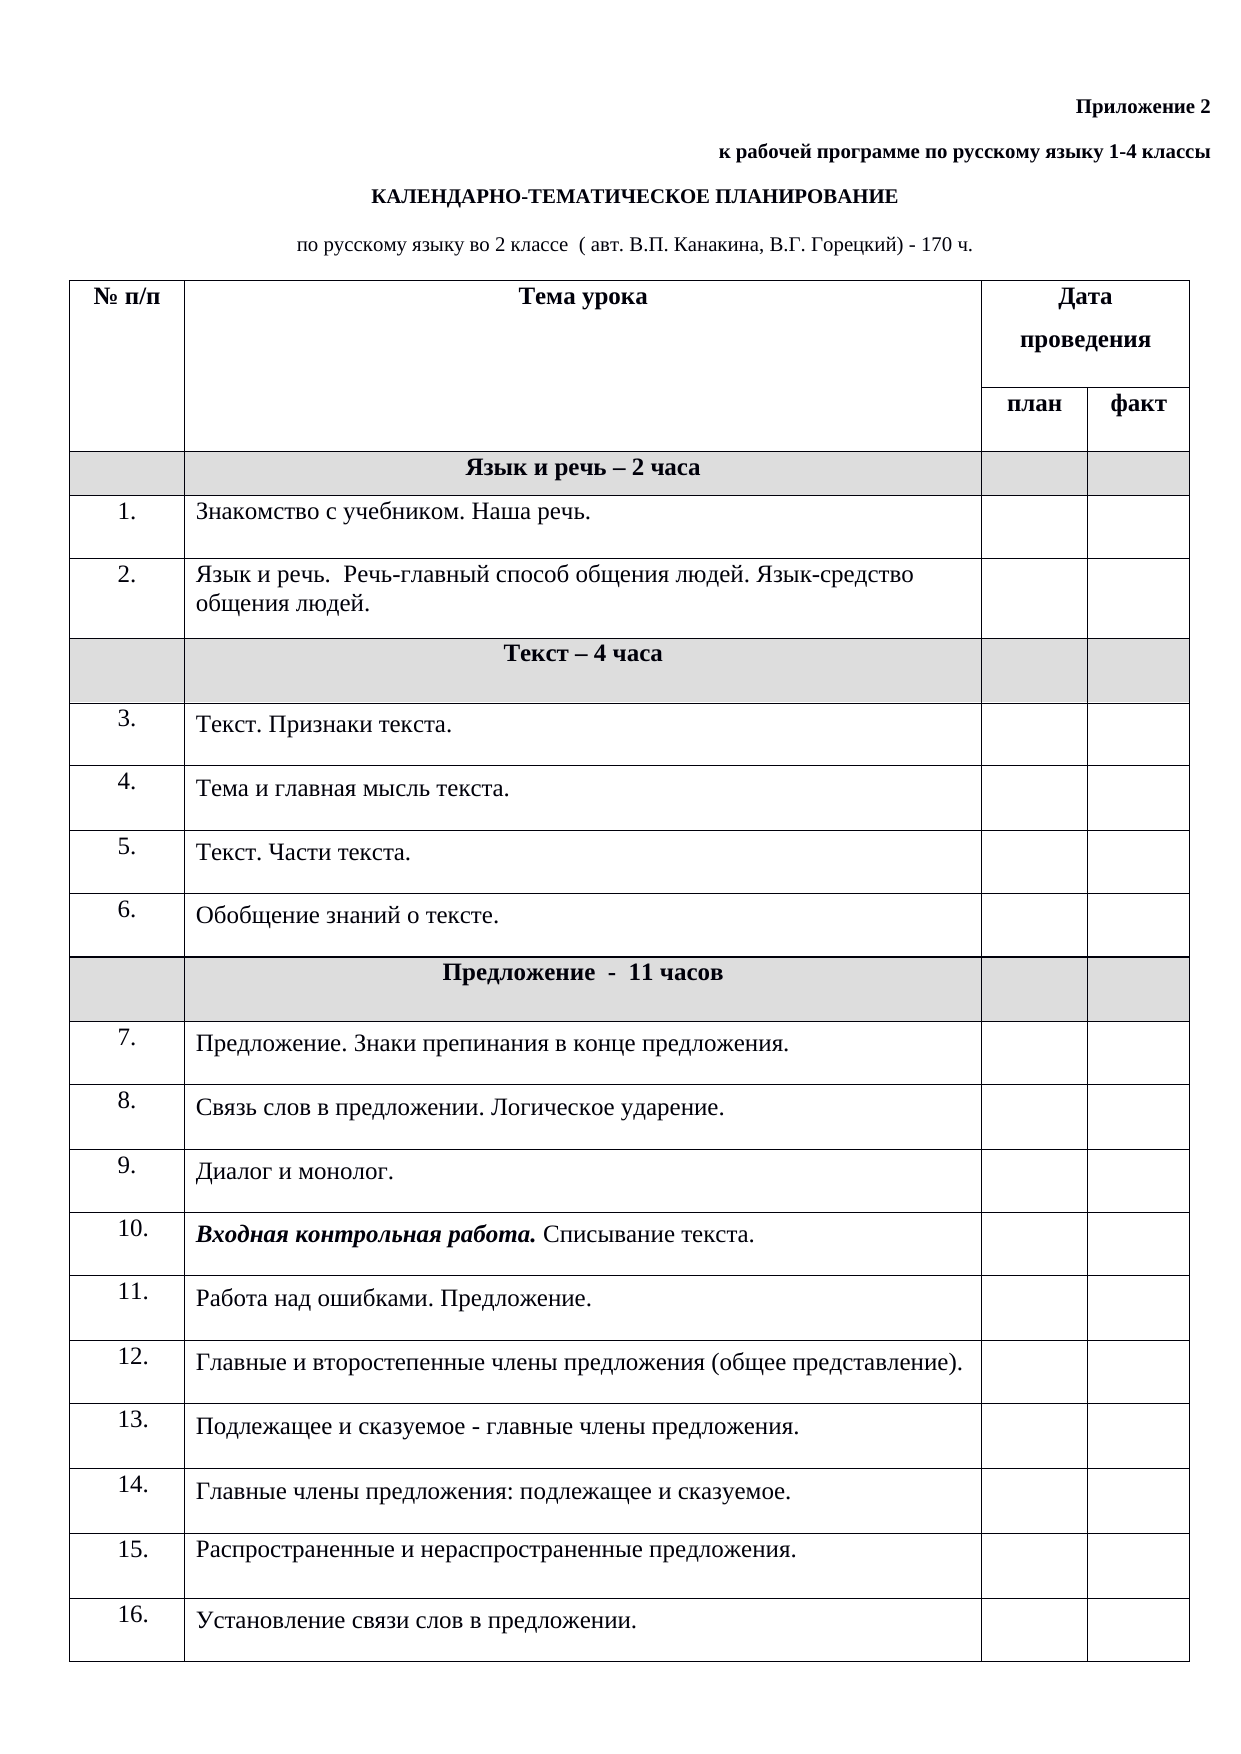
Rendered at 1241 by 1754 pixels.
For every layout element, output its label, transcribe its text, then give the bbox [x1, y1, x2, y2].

table_cell [70, 1404, 184, 1468]
table_cell Входная контрольная работа. Списывание текста. [185, 1213, 981, 1275]
table_cell [70, 1469, 184, 1533]
table_cell [982, 1404, 1087, 1468]
table_cell [1088, 1404, 1189, 1468]
table_cell [1088, 894, 1189, 956]
table_header Тема урока [185, 281, 981, 451]
table_cell [1088, 1469, 1189, 1533]
table_cell [982, 559, 1087, 637]
table_cell Предложение. Знаки препинания в конце предложения. [185, 1022, 981, 1084]
table_cell [1088, 452, 1189, 495]
table_cell [982, 1599, 1087, 1661]
table_cell Обобщение знаний о тексте. [185, 894, 981, 956]
table_cell [982, 1213, 1087, 1275]
table_cell [982, 1469, 1087, 1533]
table_cell [1088, 1276, 1189, 1340]
table_cell [1088, 958, 1189, 1021]
table_cell [70, 1085, 184, 1149]
table_cell [70, 831, 184, 893]
table_cell [1088, 639, 1189, 702]
table_cell [982, 1341, 1087, 1403]
table_cell Диалог и монолог. [185, 1150, 981, 1212]
table_cell [70, 894, 184, 956]
table_cell [70, 1150, 184, 1212]
table_cell Язык и речь – 2 часа [185, 452, 981, 495]
table_cell [1088, 831, 1189, 893]
table_cell [982, 704, 1087, 765]
table_cell [1088, 1341, 1189, 1403]
table_cell [982, 496, 1087, 558]
table_cell факт [1088, 388, 1189, 451]
table_cell [70, 639, 184, 702]
table_cell Текст. Части текста. [185, 831, 981, 893]
table_cell [1088, 1599, 1189, 1661]
table_cell [70, 704, 184, 765]
table_cell [982, 1150, 1087, 1212]
table_cell Подлежащее и сказуемое - главные члены предложения. [185, 1404, 981, 1468]
table_cell [1088, 1085, 1189, 1149]
table_cell [70, 1213, 184, 1275]
table_cell [1088, 496, 1189, 558]
table_cell Язык и речь. Речь-главный способ общения людей. Язык-средство общения людей. [185, 559, 981, 637]
table_cell Тема и главная мысль текста. [185, 766, 981, 830]
table_cell Установление связи слов в предложении. [185, 1599, 981, 1661]
text по русскому языку во 2 классе ( авт. В.П. Канакина, В.Г. Горецкий) - 170 ч. [59, 232, 1211, 256]
table_cell [1088, 766, 1189, 830]
table_cell Распространенные и нераспространенные предложения. [185, 1534, 981, 1598]
table_cell Предложение - 11 часов [185, 958, 981, 1021]
table_cell Текст. Признаки текста. [185, 704, 981, 765]
table_cell [1088, 559, 1189, 637]
table_cell [70, 1022, 184, 1084]
table_cell [1088, 1150, 1189, 1212]
table_cell [70, 1599, 184, 1661]
table_cell [982, 766, 1087, 830]
table_cell [982, 1534, 1087, 1598]
table_cell [70, 452, 184, 495]
table_header Дата проведения [982, 281, 1189, 387]
table_cell [982, 1022, 1087, 1084]
text Приложение 2 [59, 94, 1211, 118]
text к рабочей программе по русскому языку 1-4 классы [59, 139, 1211, 163]
text КАЛЕНДАРНО-ТЕМАТИЧЕСКОЕ ПЛАНИРОВАНИЕ [59, 183, 1211, 208]
table_cell [982, 452, 1087, 495]
table_cell [1088, 1213, 1189, 1275]
table_cell Знакомство с учебником. Наша речь. [185, 496, 981, 558]
table_cell [70, 1534, 184, 1598]
table_cell [982, 831, 1087, 893]
table_cell Текст – 4 часа [185, 639, 981, 702]
table_cell [70, 958, 184, 1021]
table_cell [1088, 704, 1189, 765]
table_cell [982, 1276, 1087, 1340]
table_cell [1088, 1022, 1189, 1084]
table_cell [70, 559, 184, 637]
table_cell [982, 958, 1087, 1021]
table_cell план [982, 388, 1087, 451]
table_header № п/п [70, 281, 184, 451]
table_cell [70, 766, 184, 830]
table_cell Связь слов в предложении. Логическое ударение. [185, 1085, 981, 1149]
table_cell [70, 1276, 184, 1340]
table_cell [1088, 1534, 1189, 1598]
table_cell Главные и второстепенные члены предложения (общее представление). [185, 1341, 981, 1403]
table_cell [70, 496, 184, 558]
table_cell Главные члены предложения: подлежащее и сказуемое. [185, 1469, 981, 1533]
table_cell [982, 1085, 1087, 1149]
table_cell Работа над ошибками. Предложение. [185, 1276, 981, 1340]
table_cell [70, 1341, 184, 1403]
table_cell [982, 894, 1087, 956]
table_cell [982, 639, 1087, 702]
